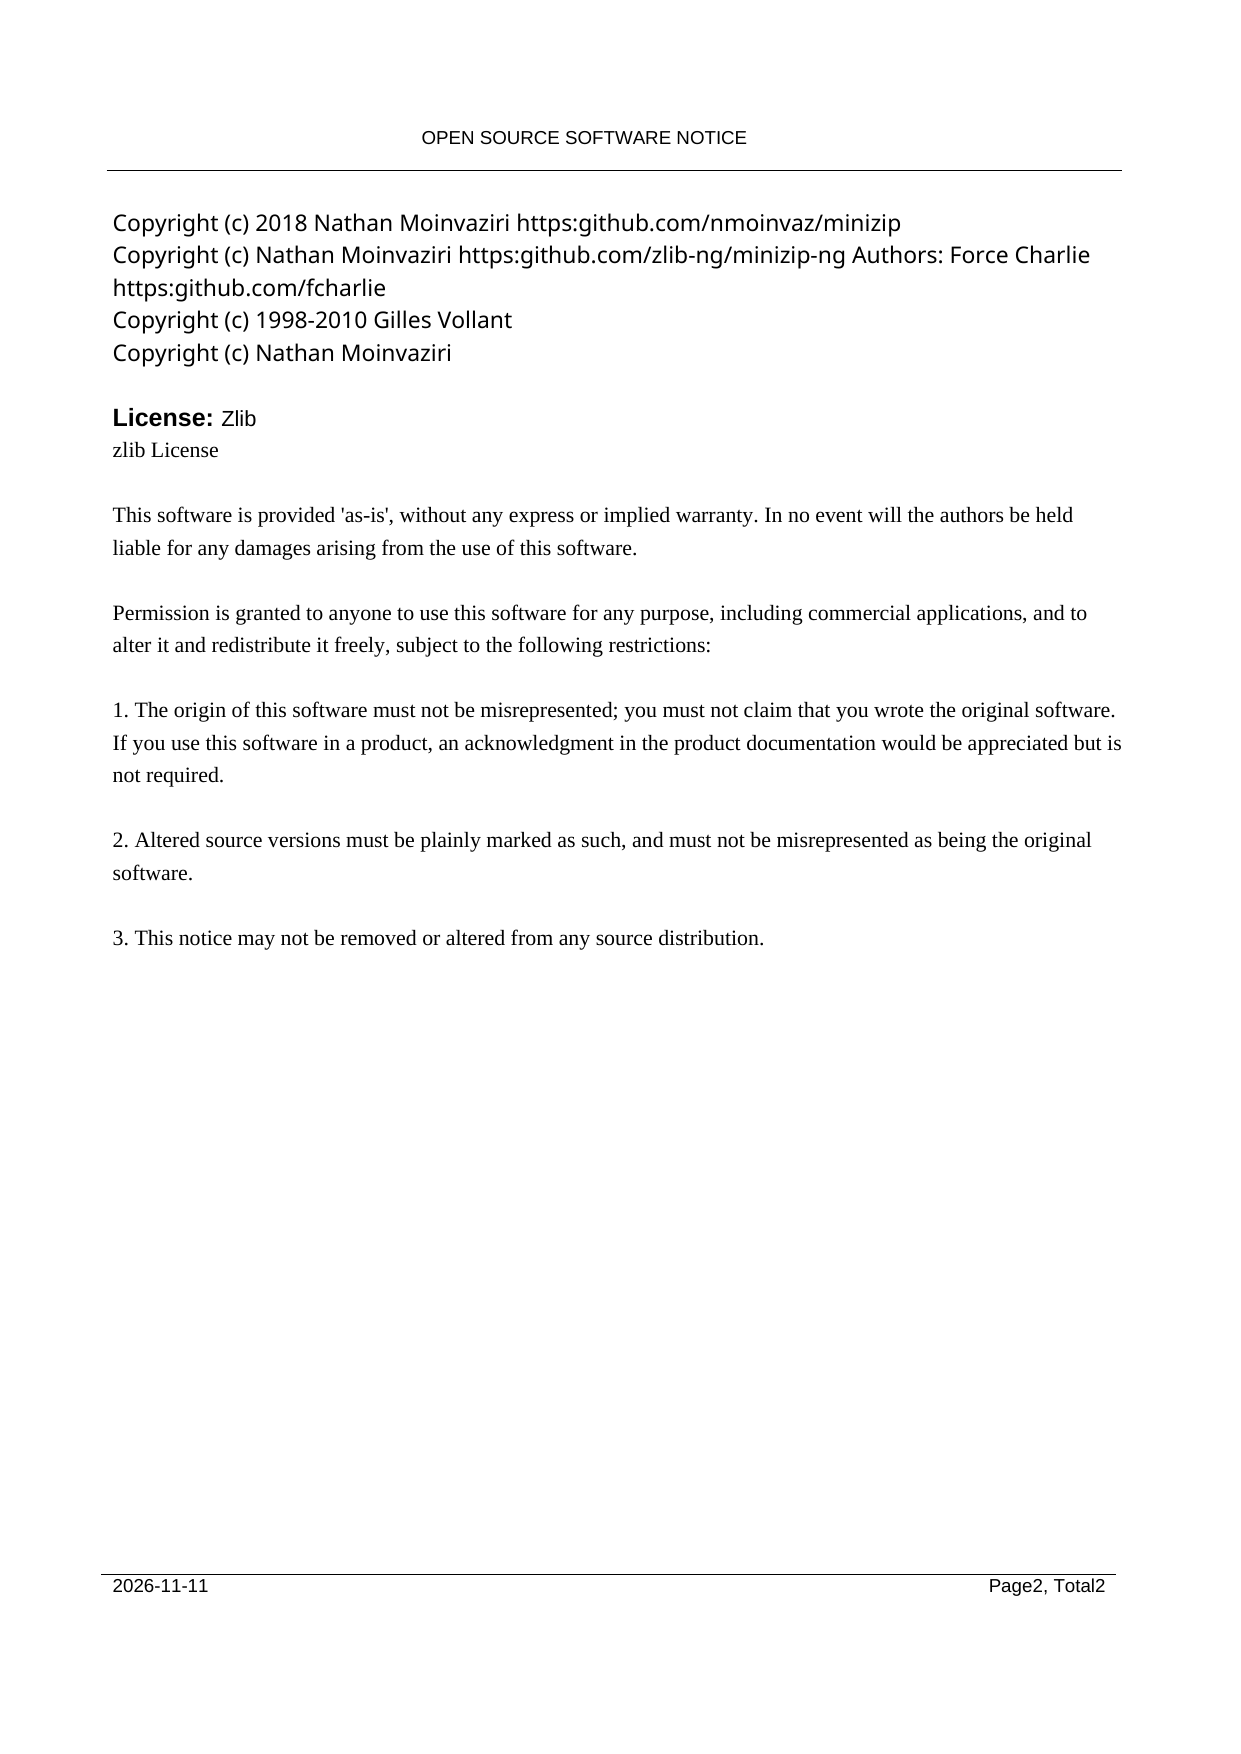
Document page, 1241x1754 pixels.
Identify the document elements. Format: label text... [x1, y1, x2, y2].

text zlib License This software is provided 'as-is', without any express or implied warranty. In no event will the authors be held liable for any damages arising from the use of this software. Permission is granted to anyone to use this software for any purpose, including commercial applications, and to alter it and redistribute it freely, subject to the following restrictions: 1. The origin of this software must not be misrepresented; you must not claim that you wrote the original software. If you use this software in a product, an acknowledgment in the product documentation would be appreciated but is not required. 2. Altered source versions must be plainly marked as such, and must not be misrepresented as being the original software. 3. This notice may not be removed or altered from any source distribution. [112, 434, 1128, 986]
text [112, 206, 1128, 401]
text License: Zlib [112, 401, 1128, 434]
